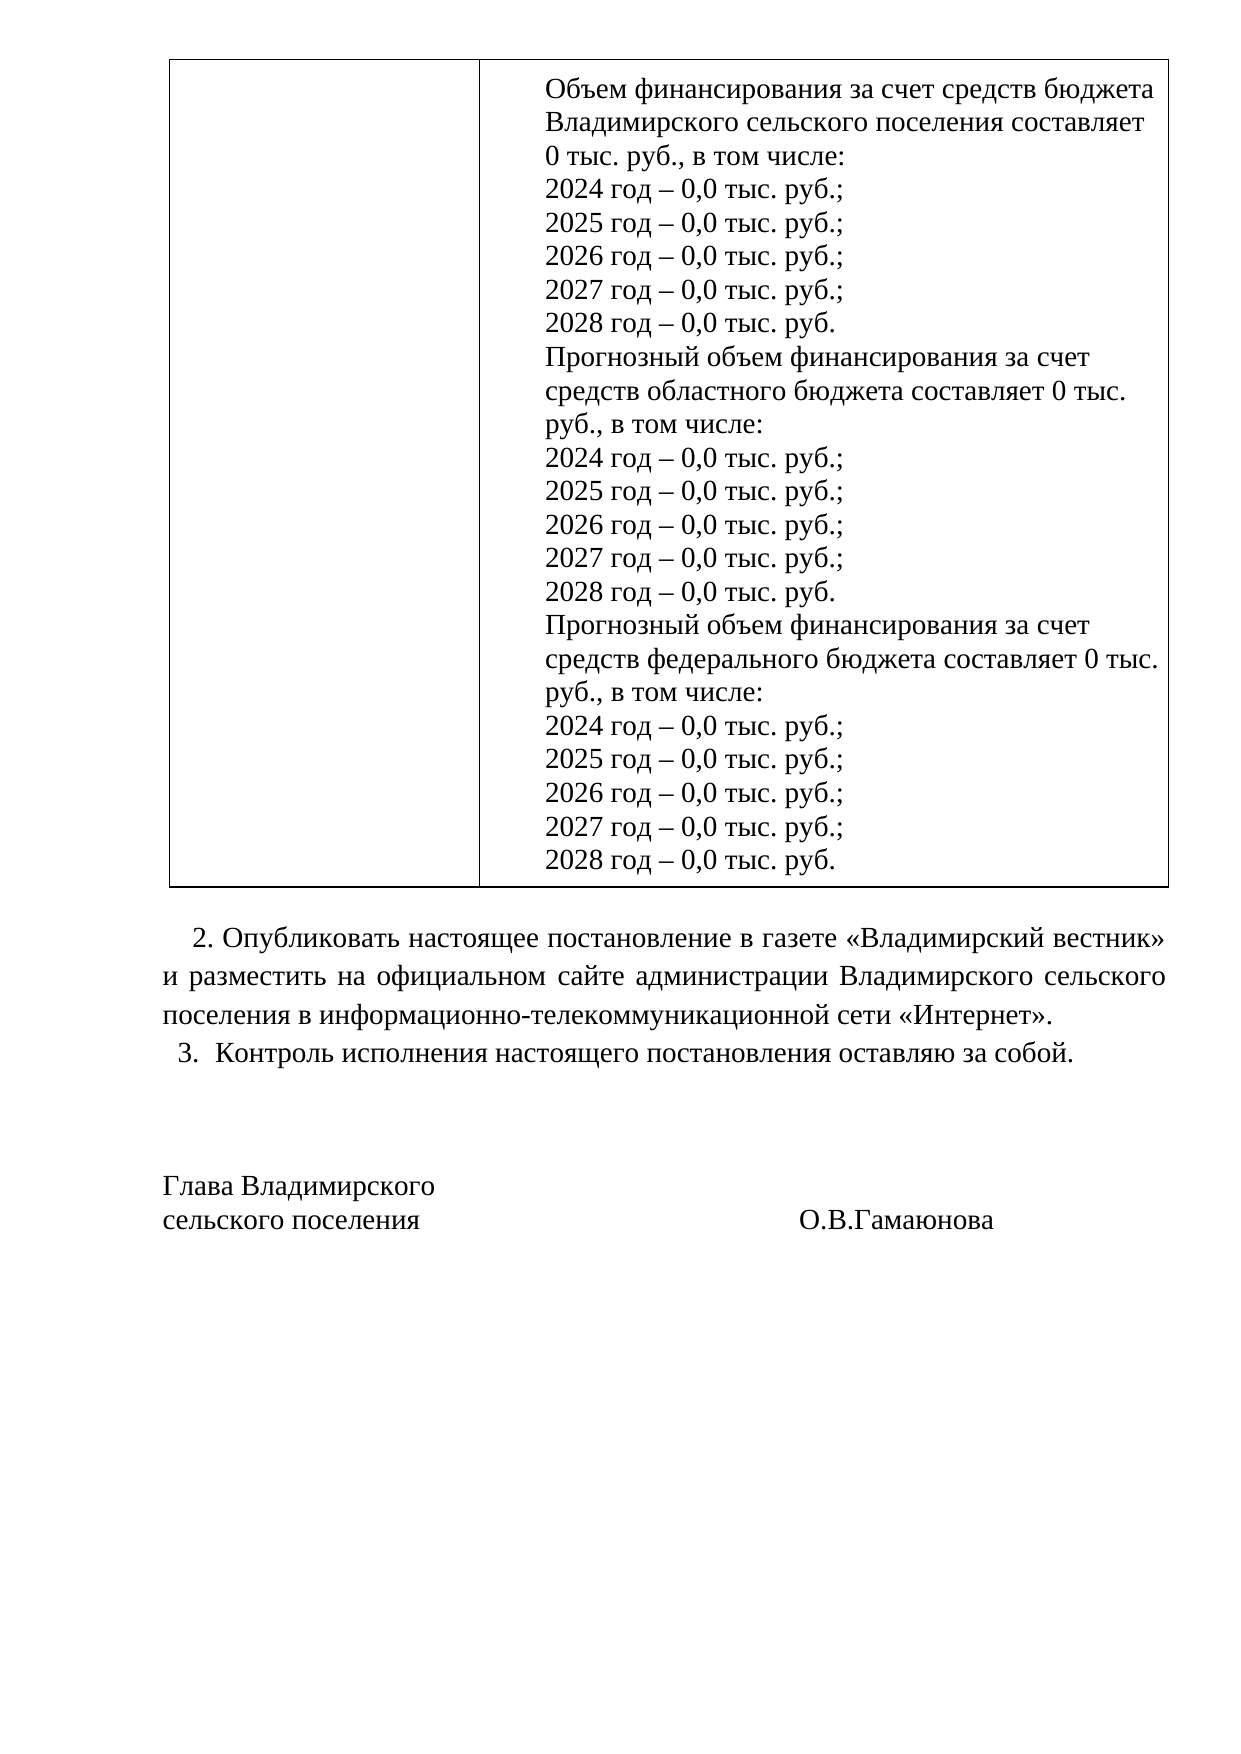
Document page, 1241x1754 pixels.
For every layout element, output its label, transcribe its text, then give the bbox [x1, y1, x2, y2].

text 2. Опубликовать настоящее постановление в газете «Владимирский вестник» и разместить на официальном сайте администрации Владимирского сельского поселения в информационно-телекоммуникационной сети «Интернет». [162, 920, 1166, 1030]
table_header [170, 60, 479, 886]
text сельского поселения О.В.Гамаюнова [162, 1202, 1167, 1236]
list Контроль исполнения настоящего постановления оставляю за собой. [177, 1035, 1166, 1069]
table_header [480, 60, 1168, 886]
text Глава Владимирского [162, 1168, 1167, 1202]
